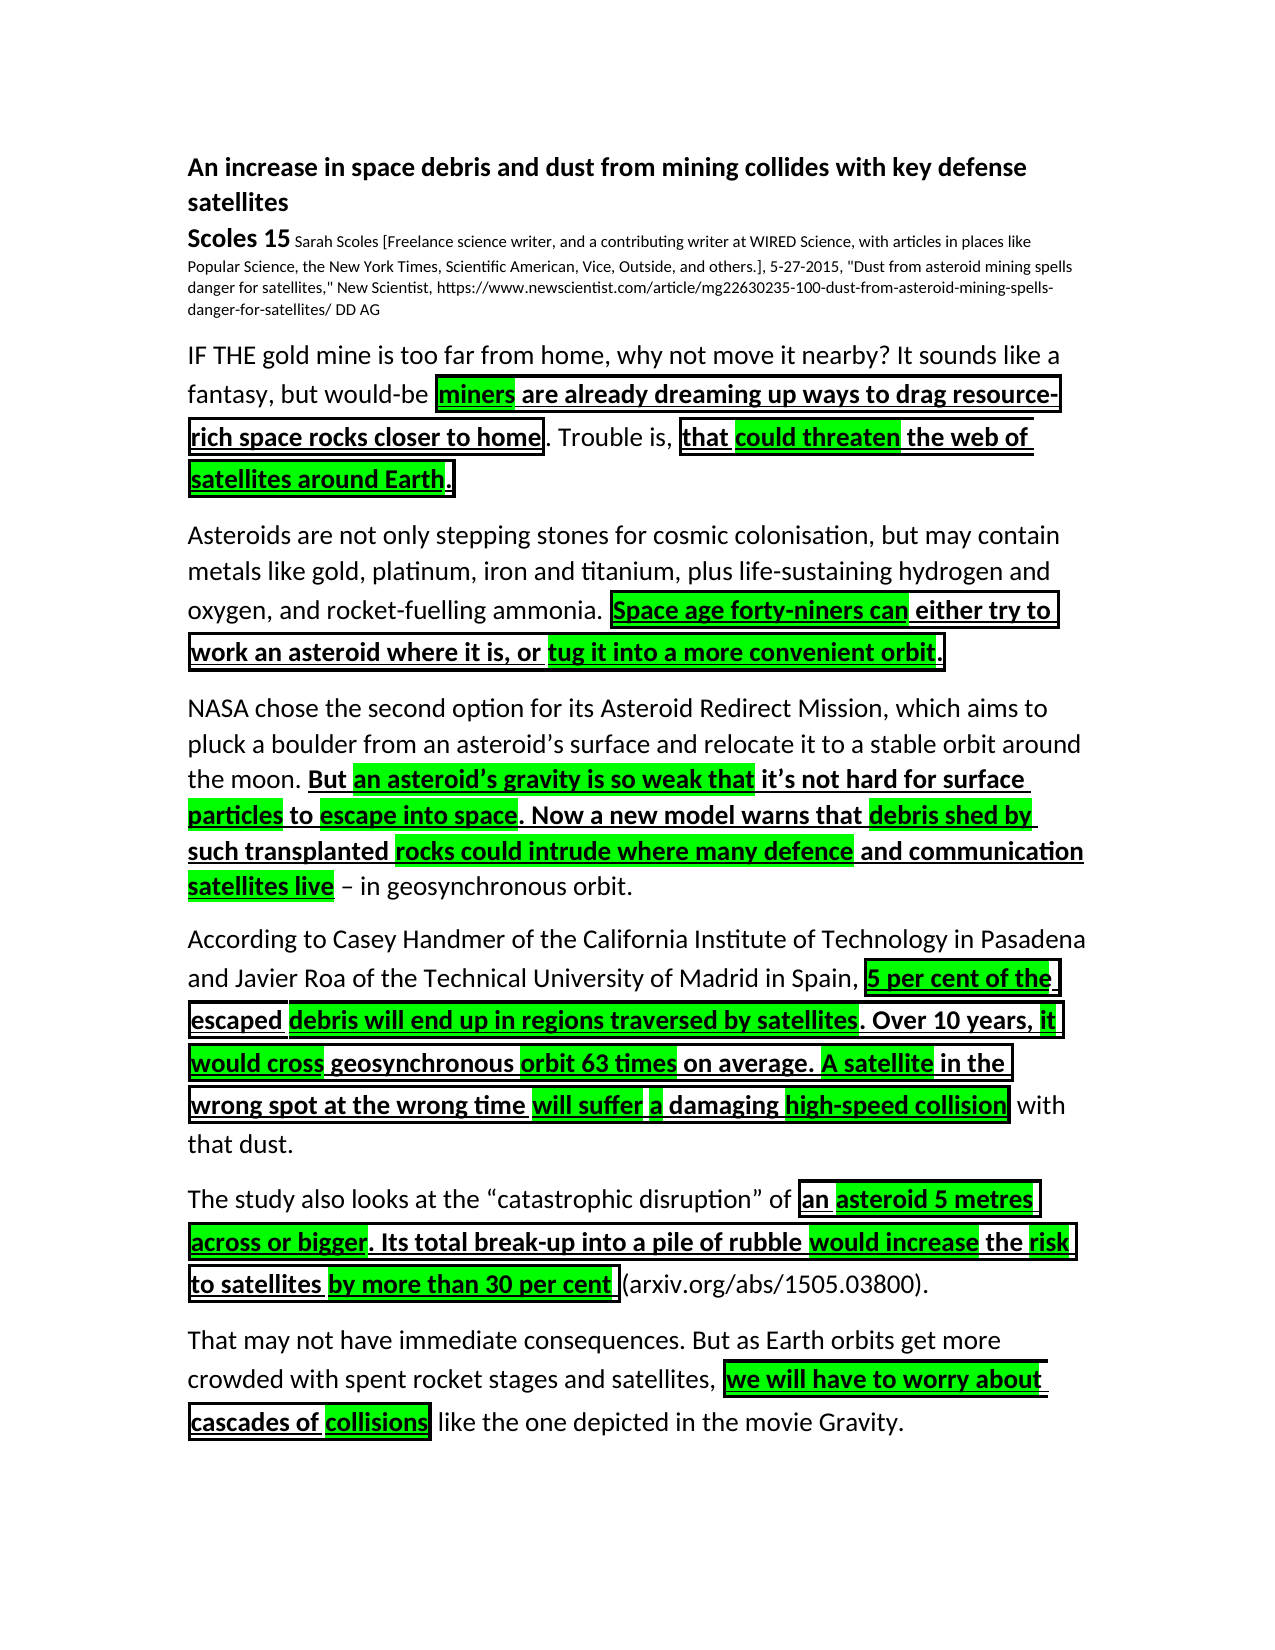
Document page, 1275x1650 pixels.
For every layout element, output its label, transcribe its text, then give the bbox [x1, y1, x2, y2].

text That may not have immediate consequences. But as Earth orbits get more crowded with spent rocket stages and satellites, we will have to worry about cascades of collisions like the one depicted in the movie Gravity. [187, 1323, 1087, 1441]
text Asteroids are not only stepping stones for cosmic colonisation, but may contain metals like gold, platinum, iron and titanium, plus life-sustaining hydrogen and oxygen, and rocket-fuelling ammonia. Space age forty-niners can either try to work an asteroid where it is, or tug it into a more convenient orbit. [187, 518, 1087, 672]
text The study also looks at the “catastrophic disruption” of an asteroid 5 metres across or bigger. Its total break-up into a pile of rubble would increase the risk to satellites by more than 30 per cent (arxiv.org/abs/1505.03800). [187, 1179, 1087, 1303]
text Scoles 15 Sarah Scoles [Freelance science writer, and a contributing writer at WIRED Science, with articles in places like Popular Science, the New York Times, Scientific American, Vice, Outside, and others.], 5-27-2015, "Dust from asteroid mining spells danger for satellites," New Scientist, https://www.newscientist.com/article/mg22630235-100-dust-from-asteroid-mining-spells-danger-for-satellites/ DD AG [187, 221, 1087, 320]
text IF THE gold mine is too far from home, why not move it nearby? It sounds like a fantasy, but would-be miners are already dreaming up ways to drag resource-rich space rocks closer to home. Trouble is, that could threaten the web of satellites around Earth. [187, 338, 1087, 498]
text According to Casey Handmer of the California Institute of Technology in Pasadena and Javier Roa of the Technical University of Madrid in Spain, 5 per cent of the escaped debris will end up in regions traversed by satellites. Over 10 years, it would cross geosynchronous orbit 63 times on average. A satellite in the wrong spot at the wrong time will suffer a damaging high-speed collision with that dust. [187, 922, 1087, 1160]
text NASA chose the second option for its Asteroid Redirect Mission, which aims to pluck a boulder from an asteroid’s surface and relocate it to a stable orbit around the moon. But an asteroid’s gravity is so weak that it’s not hard for surface particles to escape into space. Now a new model warns that debris shed by such transplanted rocks could intrude where many defence and communication satellites live – in geosynchronous orbit. [187, 691, 1087, 902]
subtitle An increase in space debris and dust from mining collides with key defense satellites [187, 150, 1087, 219]
